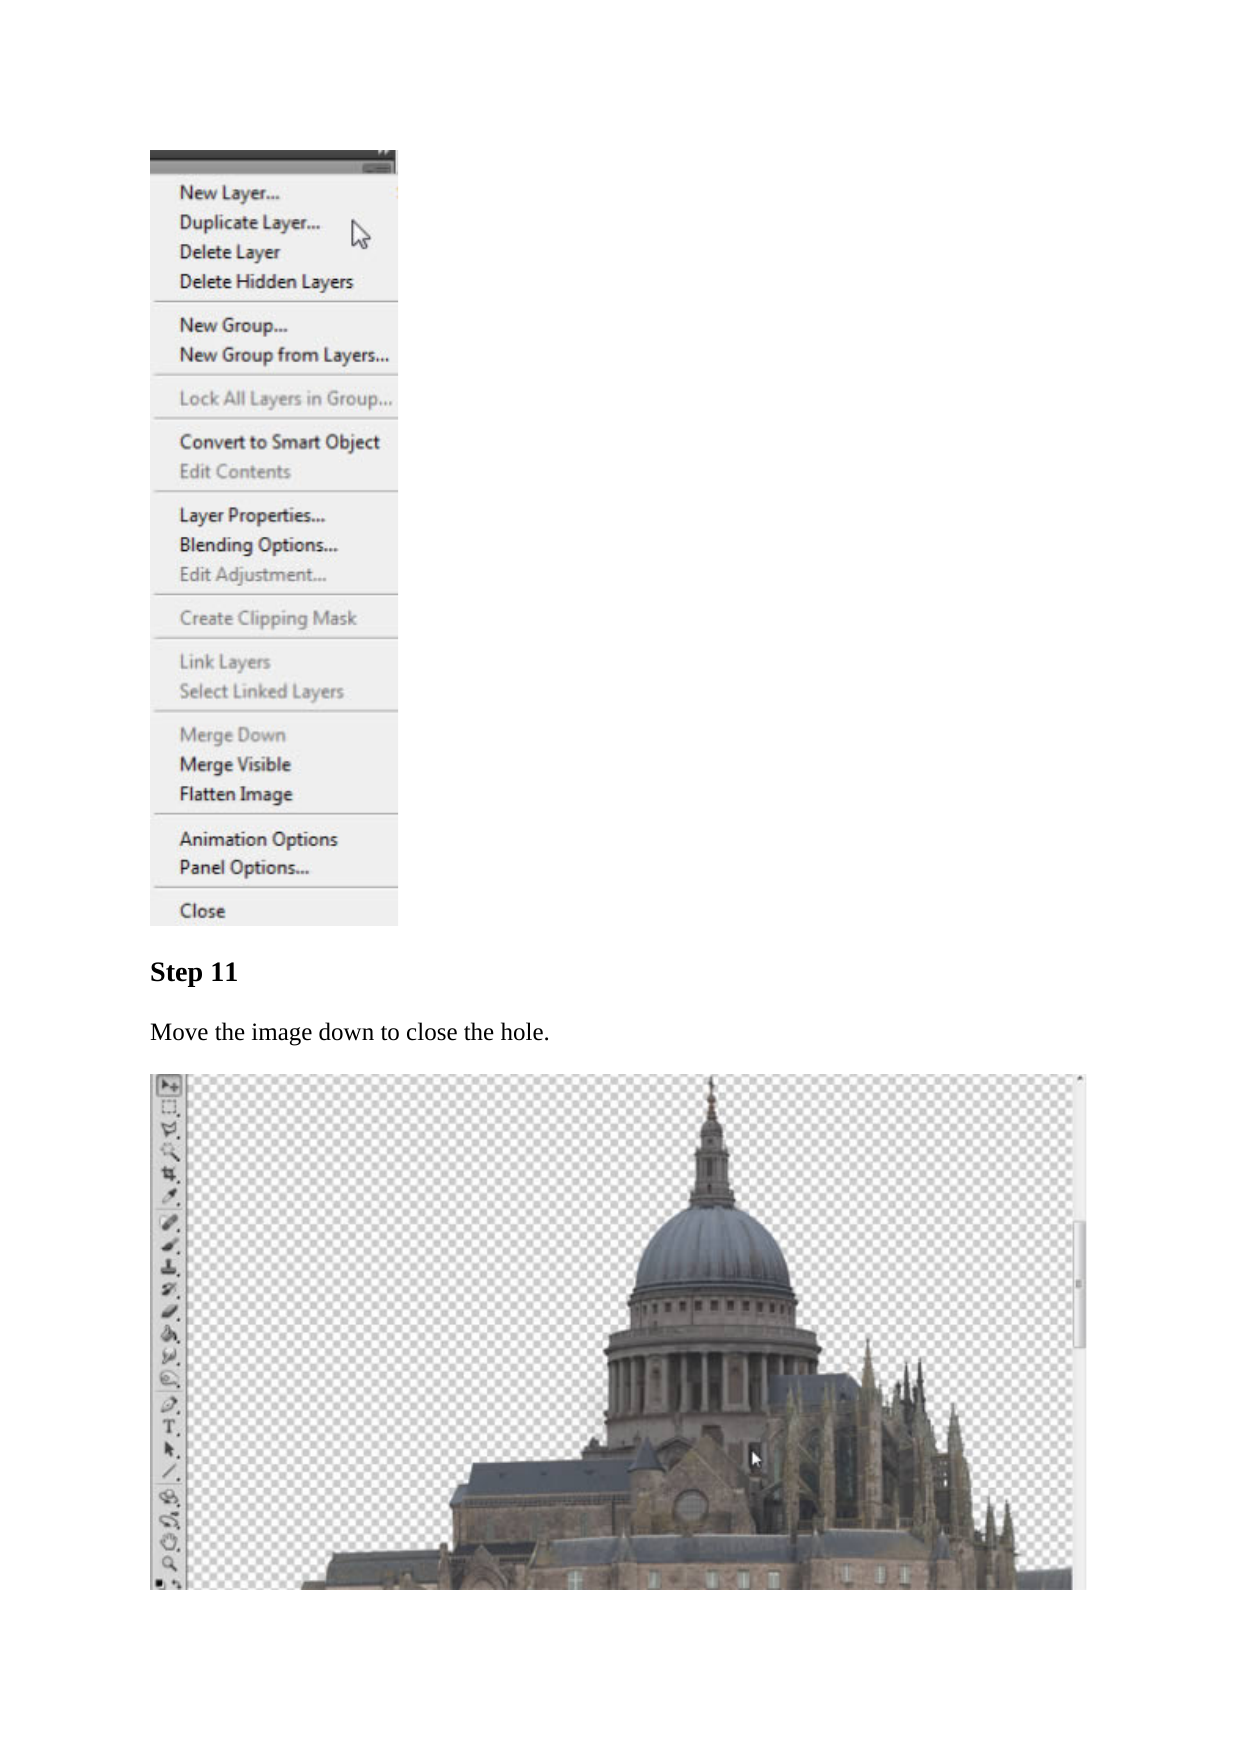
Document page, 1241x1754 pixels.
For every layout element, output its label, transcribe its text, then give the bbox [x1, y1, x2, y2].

picture [150, 1074, 1087, 1590]
text Step 11 [150, 955, 1090, 987]
picture [150, 150, 399, 926]
text Move the image down to close the hole. [150, 1017, 1090, 1045]
